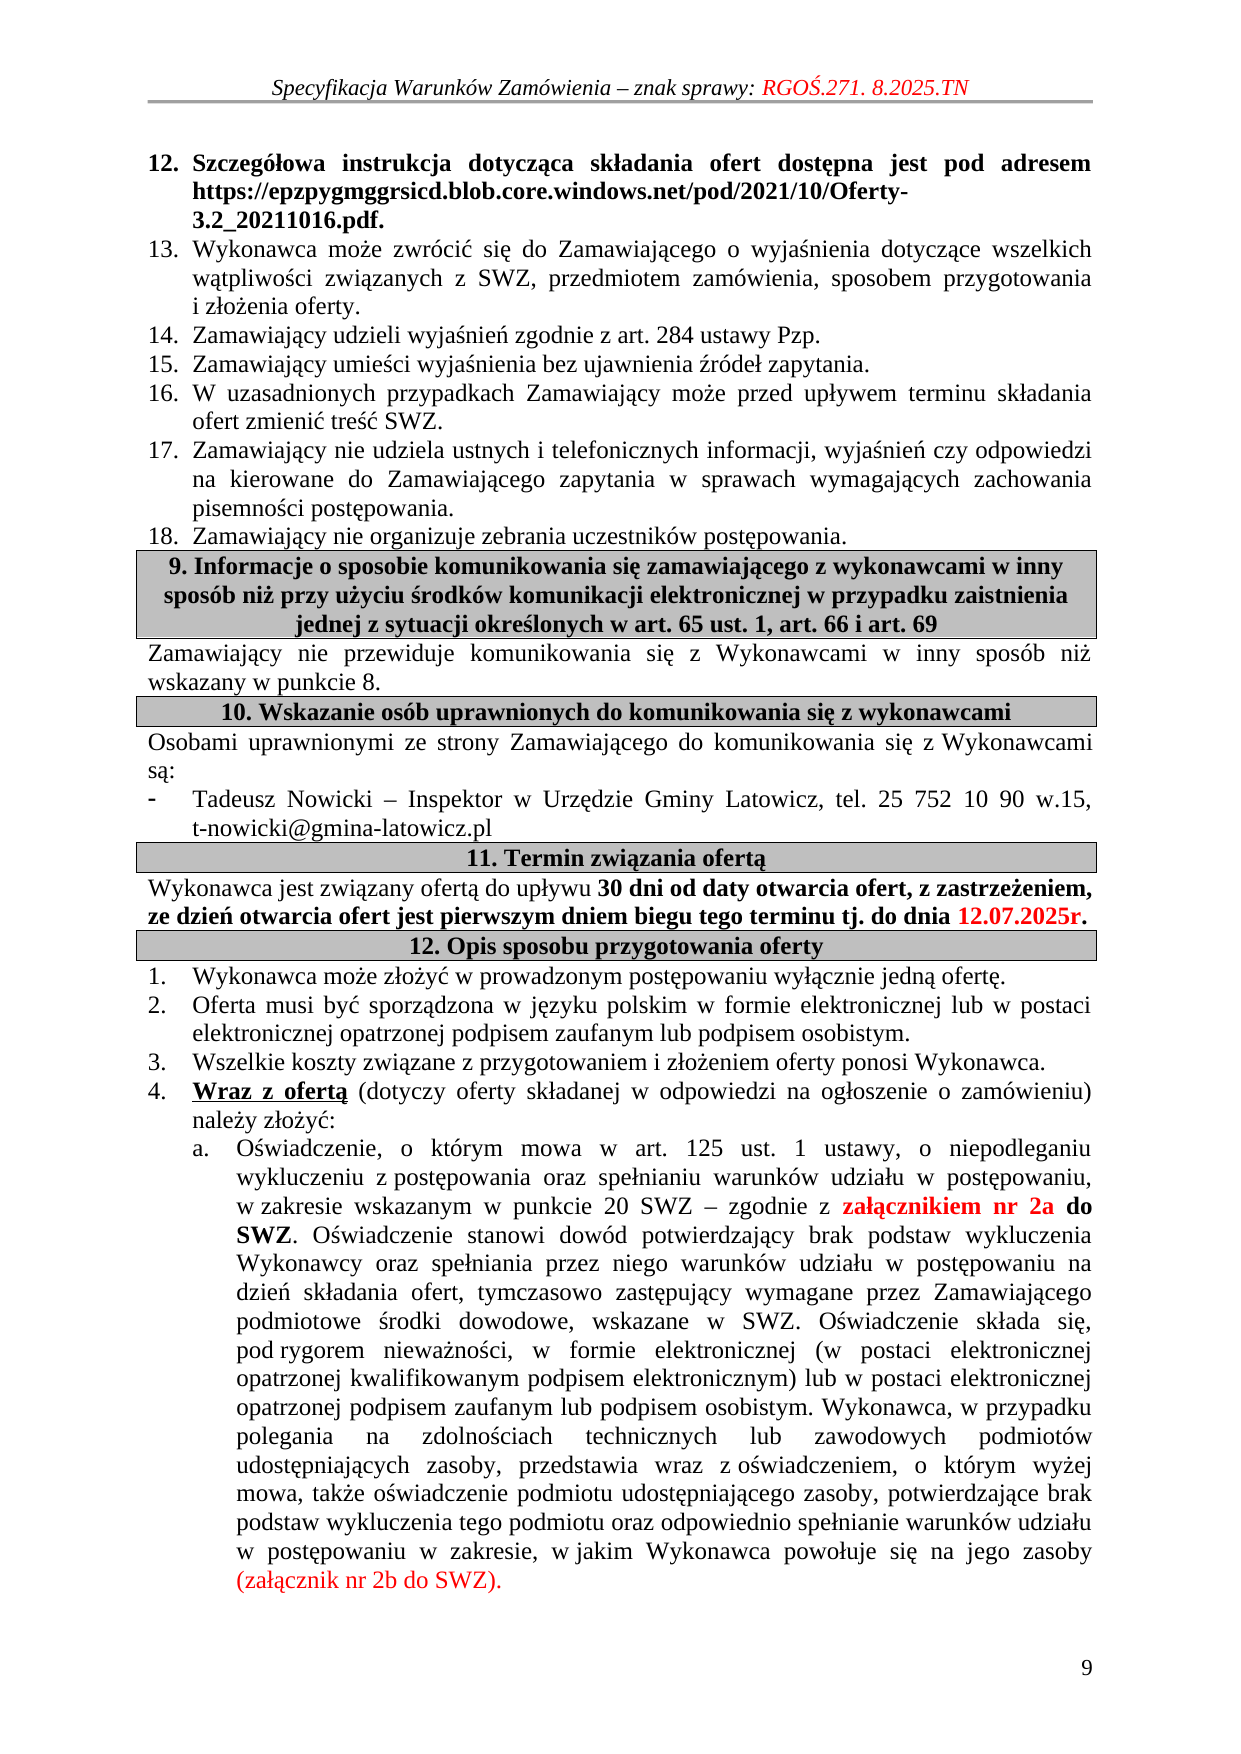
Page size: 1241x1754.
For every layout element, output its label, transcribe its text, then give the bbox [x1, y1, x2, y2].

list Wykonawca może zwrócić się do Zamawiającego o wyjaśnienia dotyczące wszelkich wątpliwości związanych z SWZ, przedmiotem zamówienia, sposobem przygotowania i złożenia oferty. [148, 234, 1093, 320]
list Zamawiający nie udziela ustnych i telefonicznych informacji, wyjaśnień czy odpowiedzi na kierowane do Zamawiającego zapytania w sprawach wymagających zachowania pisemności postępowania. [148, 435, 1093, 521]
text Zamawiający nie przewiduje komunikowania się z Wykonawcami w inny sposób niż wskazany w punkcie 8. [148, 639, 1093, 696]
text Wykonawca jest związany ofertą do upływu 30 dni od daty otwarcia ofert, z zastrzeżeniem, ze dzień otwarcia ofert jest pierwszym dniem biegu tego terminu tj. do dnia 12.07.2025r. [148, 873, 1093, 930]
list Oferta musi być sporządzona w języku polskim w formie elektronicznej lub w postaci elektronicznej opatrzonej podpisem zaufanym lub podpisem osobistym. [148, 990, 1093, 1047]
list Oświadczenie, o którym mowa w art. 125 ust. 1 ustawy, o niepodleganiu wykluczeniu z postępowania oraz spełnianiu warunków udziału w postępowaniu, w zakresie wskazanym w punkcie 20 SWZ – zgodnie z załącznikiem nr 2a do SWZ. Oświadczenie stanowi dowód potwierdzający brak podstaw wykluczenia Wykonawcy oraz spełniania przez niego warunków udziału w postępowaniu na dzień składania ofert, tymczasowo zastępujący wymagane przez Zamawiającego podmiotowe środki dowodowe, wskazane w SWZ. Oświadczenie składa się, pod rygorem nieważności, w formie elektronicznej (w postaci elektronicznej opatrzonej kwalifikowanym podpisem elektronicznym) lub w postaci elektronicznej opatrzonej podpisem zaufanym lub podpisem osobistym. Wykonawca, w przypadku polegania na zdolnościach technicznych lub zawodowych podmiotów udostępniających zasoby, przedstawia wraz z oświadczeniem, o którym wyżej mowa, także oświadczenie podmiotu udostępniającego zasoby, potwierdzające brak podstaw wykluczenia tego podmiotu oraz odpowiednio spełnianie warunków udziału w postępowaniu w zakresie, w jakim Wykonawca powołuje się na jego zasoby (załącznik nr 2b do SWZ). [192, 1133, 1093, 1593]
table_header 9. Informacje o sposobie komunikowania się zamawiającego z wykonawcami w inny sposób niż przy użyciu środków komunikacji elektronicznej w przypadku zaistnienia jednej z sytuacji określonych w art. 65 ust. 1, art. 66 i art. 69 [137, 551, 1096, 637]
table_header 12. Opis sposobu przygotowania oferty [137, 931, 1096, 960]
list Zamawiający nie organizuje zebrania uczestników postępowania. [148, 521, 1093, 550]
list Tadeusz Nowicki – Inspektor w Urzędzie Gminy Latowicz, tel. 25 752 10 90 w.15, t-nowicki@gmina-latowicz.pl [148, 784, 1093, 842]
list Zamawiający udzieli wyjaśnień zgodnie z art. 284 ustawy Pzp. [148, 320, 1093, 349]
list Zamawiający umieści wyjaśnienia bez ujawnienia źródeł zapytania. [148, 349, 1093, 378]
list Szczegółowa instrukcja dotycząca składania ofert dostępna jest pod adresem https://epzpygmggrsicd.blob.core.windows.net/pod/2021/10/Oferty-3.2_20211016.pdf. [148, 148, 1093, 234]
table_header 11. Termin związania ofertą [137, 843, 1096, 872]
list W uzasadnionych przypadkach Zamawiający może przed upływem terminu składania ofert zmienić treść SWZ. [148, 378, 1093, 435]
list Wraz z ofertą (dotyczy oferty składanej w odpowiedzi na ogłoszenie o zamówieniu) należy złożyć: [148, 1076, 1093, 1133]
list Wykonawca może złożyć w prowadzonym postępowaniu wyłącznie jedną ofertę. [148, 961, 1093, 990]
table_header 10. Wskazanie osób uprawnionych do komunikowania się z wykonawcami [137, 697, 1096, 726]
list Wszelkie koszty związane z przygotowaniem i złożeniem oferty ponosi Wykonawca. [148, 1047, 1093, 1076]
text Osobami uprawnionymi ze strony Zamawiającego do komunikowania się z Wykonawcami są: [148, 727, 1093, 784]
